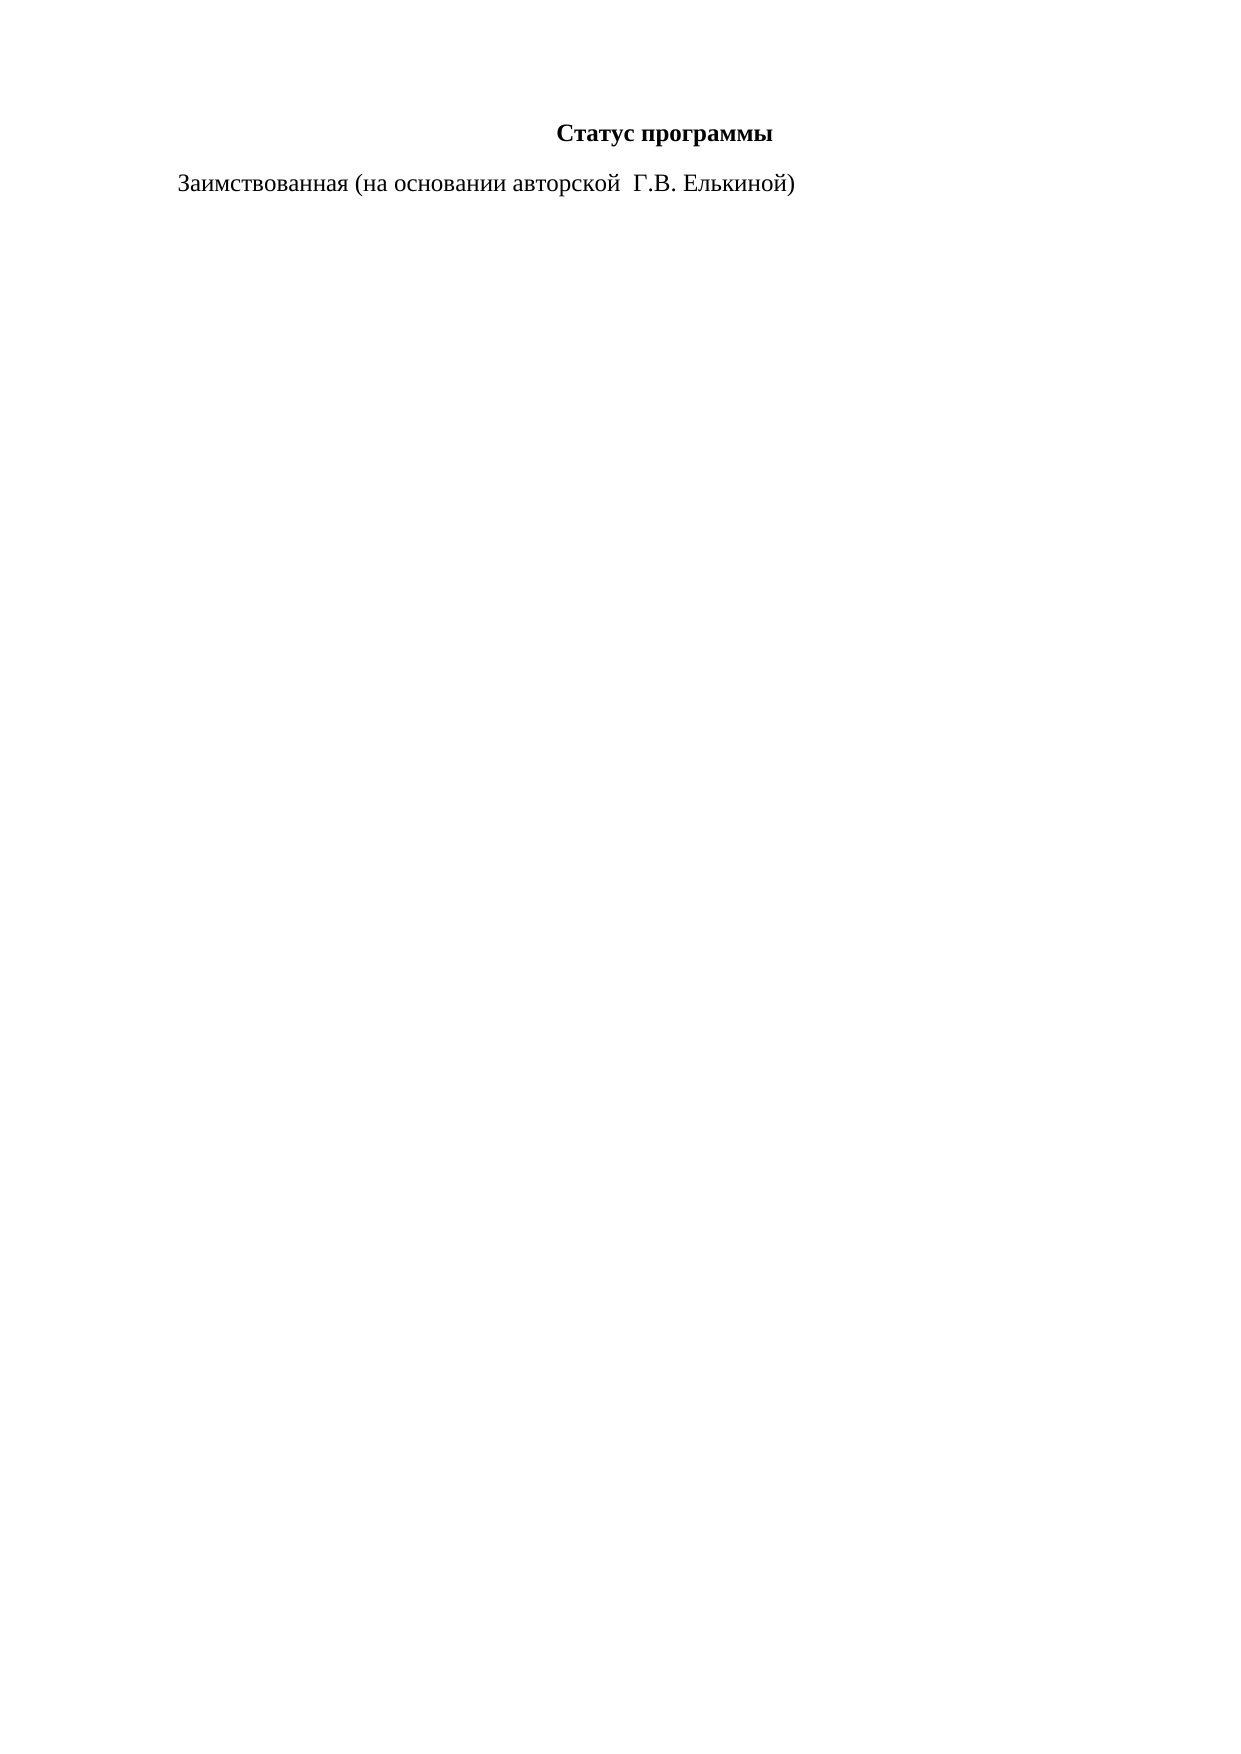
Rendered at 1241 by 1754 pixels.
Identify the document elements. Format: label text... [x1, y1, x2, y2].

text Заимствованная (на основании авторской Г.В. Елькиной) [177, 168, 1152, 196]
text Статус программы [177, 118, 1152, 147]
